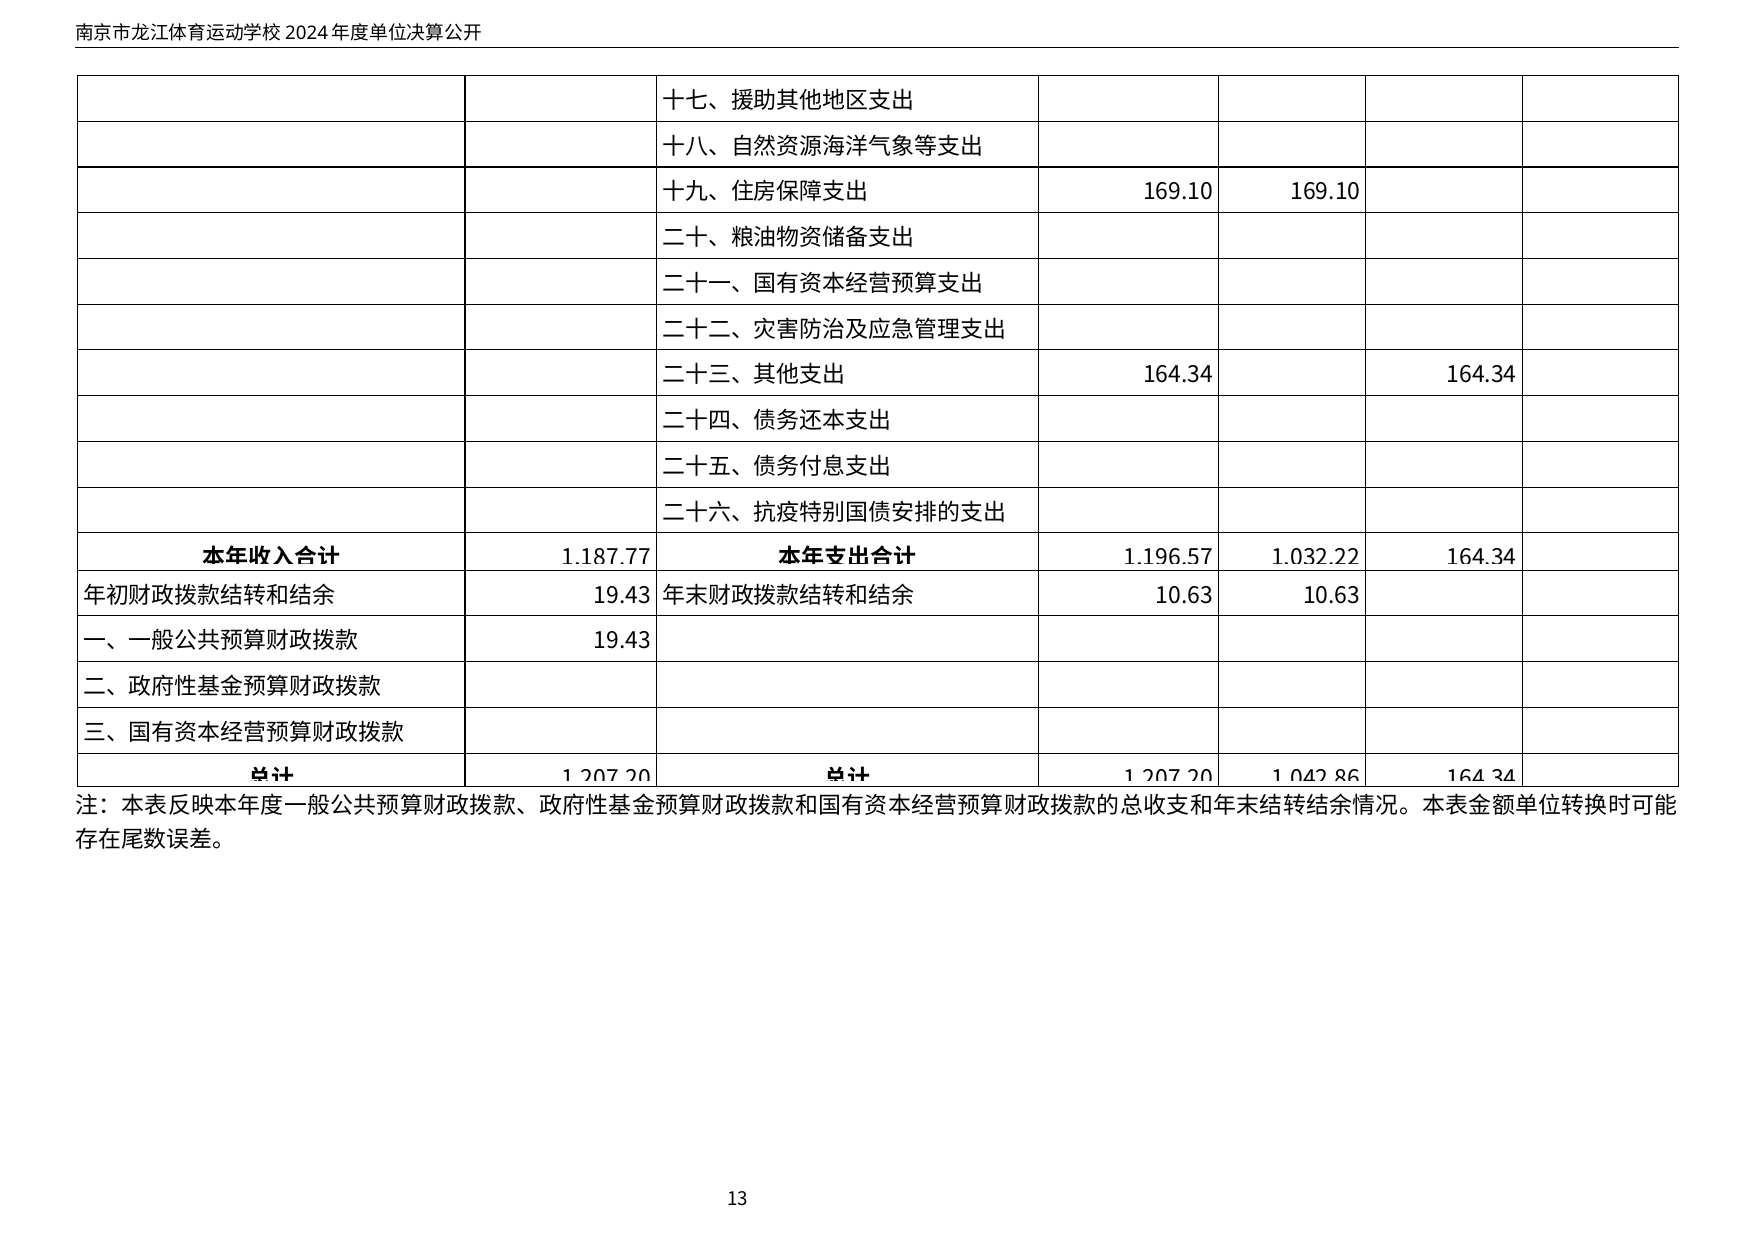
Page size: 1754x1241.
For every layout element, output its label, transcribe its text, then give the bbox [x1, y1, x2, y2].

table_cell [1523, 76, 1678, 121]
table_cell [1219, 442, 1365, 487]
table_cell 三、国有资本经营预算财政拨款 [78, 708, 464, 753]
table_cell [1366, 213, 1522, 258]
table_cell [78, 396, 464, 441]
table_cell 164.34 [1366, 350, 1522, 395]
table_cell [466, 442, 656, 487]
table_cell [78, 259, 464, 304]
table_cell [1219, 488, 1365, 532]
table_cell 1,187.77 [466, 533, 656, 570]
table_cell [78, 122, 464, 166]
table_cell [466, 168, 656, 212]
table_cell 10.63 [1219, 571, 1365, 615]
table_cell [466, 213, 656, 258]
table_cell [1366, 396, 1522, 441]
table_cell 164.34 [1366, 754, 1522, 786]
table_cell [1039, 259, 1218, 304]
table_cell [1523, 571, 1678, 615]
table_cell [1366, 571, 1522, 615]
table_cell 二十六、抗疫特别国债安排的支出 [657, 488, 1038, 532]
table_cell [78, 168, 464, 212]
table_cell [1039, 616, 1218, 661]
table_cell [1523, 442, 1678, 487]
table_cell 十九、住房保障支出 [657, 168, 1038, 212]
table_cell 二十四、债务还本支出 [657, 396, 1038, 441]
table_cell 169.10 [1219, 168, 1365, 212]
table_cell [466, 76, 656, 121]
table_cell 1,207.20 [466, 754, 656, 786]
table_cell 总计 [657, 754, 1038, 786]
table_cell 二、政府性基金预算财政拨款 [78, 662, 464, 707]
text 注：本表反映本年度一般公共预算财政拨款、政府性基金预算财政拨款和国有资本经营预算财政拨款的总收支和年末结转结余情况。本表金额单位转换时可能存在尾数误差。 [75, 787, 1679, 854]
table_cell [1039, 442, 1218, 487]
table_cell 十八、自然资源海洋气象等支出 [657, 122, 1038, 166]
table_cell 十七、援助其他地区支出 [657, 76, 1038, 121]
table_cell [1366, 305, 1522, 349]
table_cell [1366, 122, 1522, 166]
table_cell [1366, 662, 1522, 707]
table_cell [1523, 754, 1678, 786]
table_cell 二十五、债务付息支出 [657, 442, 1038, 487]
table_cell [1523, 305, 1678, 349]
table_cell [1523, 616, 1678, 661]
table_cell [1039, 76, 1218, 121]
table_cell [1039, 488, 1218, 532]
table_cell [1366, 442, 1522, 487]
table_cell [657, 662, 1038, 707]
table_cell [466, 488, 656, 532]
table_cell [1219, 213, 1365, 258]
table_cell 年末财政拨款结转和结余 [657, 571, 1038, 615]
table_cell [78, 213, 464, 258]
table_cell [1039, 396, 1218, 441]
table_cell [1219, 396, 1365, 441]
table_cell [1523, 259, 1678, 304]
table_cell [466, 305, 656, 349]
table_cell [1523, 488, 1678, 532]
table_cell [1523, 533, 1678, 570]
table_cell [78, 442, 464, 487]
table_cell [78, 488, 464, 532]
table_cell [466, 708, 656, 753]
table_cell 1,207.20 [1039, 754, 1218, 786]
table_cell [657, 708, 1038, 753]
table_cell 本年支出合计 [657, 533, 1038, 570]
table_cell [1039, 305, 1218, 349]
table_cell [1219, 122, 1365, 166]
table_cell 169.10 [1039, 168, 1218, 212]
table_cell [1039, 122, 1218, 166]
table_cell 二十、粮油物资储备支出 [657, 213, 1038, 258]
table_cell 10.63 [1039, 571, 1218, 615]
table_cell [1219, 76, 1365, 121]
table_cell [1523, 350, 1678, 395]
table_cell [1219, 305, 1365, 349]
table_cell [1523, 396, 1678, 441]
table_cell 本年收入合计 [78, 533, 464, 570]
table_cell 19.43 [466, 571, 656, 615]
table_cell [78, 350, 464, 395]
table_cell [1219, 616, 1365, 661]
table_cell [78, 305, 464, 349]
table_cell [466, 350, 656, 395]
table_cell [1039, 662, 1218, 707]
table_cell [1523, 168, 1678, 212]
table_cell [466, 662, 656, 707]
table_cell 总计 [78, 754, 464, 786]
table_cell 19.43 [466, 616, 656, 661]
table_cell 二十三、其他支出 [657, 350, 1038, 395]
table_cell 二十二、灾害防治及应急管理支出 [657, 305, 1038, 349]
table_cell [1523, 708, 1678, 753]
table_cell [1366, 616, 1522, 661]
table_cell [1039, 213, 1218, 258]
table_cell [466, 122, 656, 166]
table_cell [1039, 708, 1218, 753]
table_cell 1,196.57 [1039, 533, 1218, 570]
table_cell [1366, 259, 1522, 304]
table_cell 年初财政拨款结转和结余 [78, 571, 464, 615]
table_cell 1,032.22 [1219, 533, 1365, 570]
table_cell [1219, 259, 1365, 304]
table_cell [1366, 488, 1522, 532]
table_cell 一、一般公共预算财政拨款 [78, 616, 464, 661]
table_cell [1523, 662, 1678, 707]
table_cell [466, 259, 656, 304]
table_cell [466, 396, 656, 441]
table_cell [78, 76, 464, 121]
table_cell [1523, 122, 1678, 166]
table_cell [1366, 76, 1522, 121]
table_cell [1366, 168, 1522, 212]
table_cell [1366, 708, 1522, 753]
table_cell [1219, 662, 1365, 707]
table_cell 164.34 [1039, 350, 1218, 395]
table_cell 二十一、国有资本经营预算支出 [657, 259, 1038, 304]
table_cell [1523, 213, 1678, 258]
table_cell [1219, 350, 1365, 395]
table_cell 1,042.86 [1219, 754, 1365, 786]
table_cell 164.34 [1366, 533, 1522, 570]
table_cell [657, 616, 1038, 661]
table_cell [1219, 708, 1365, 753]
